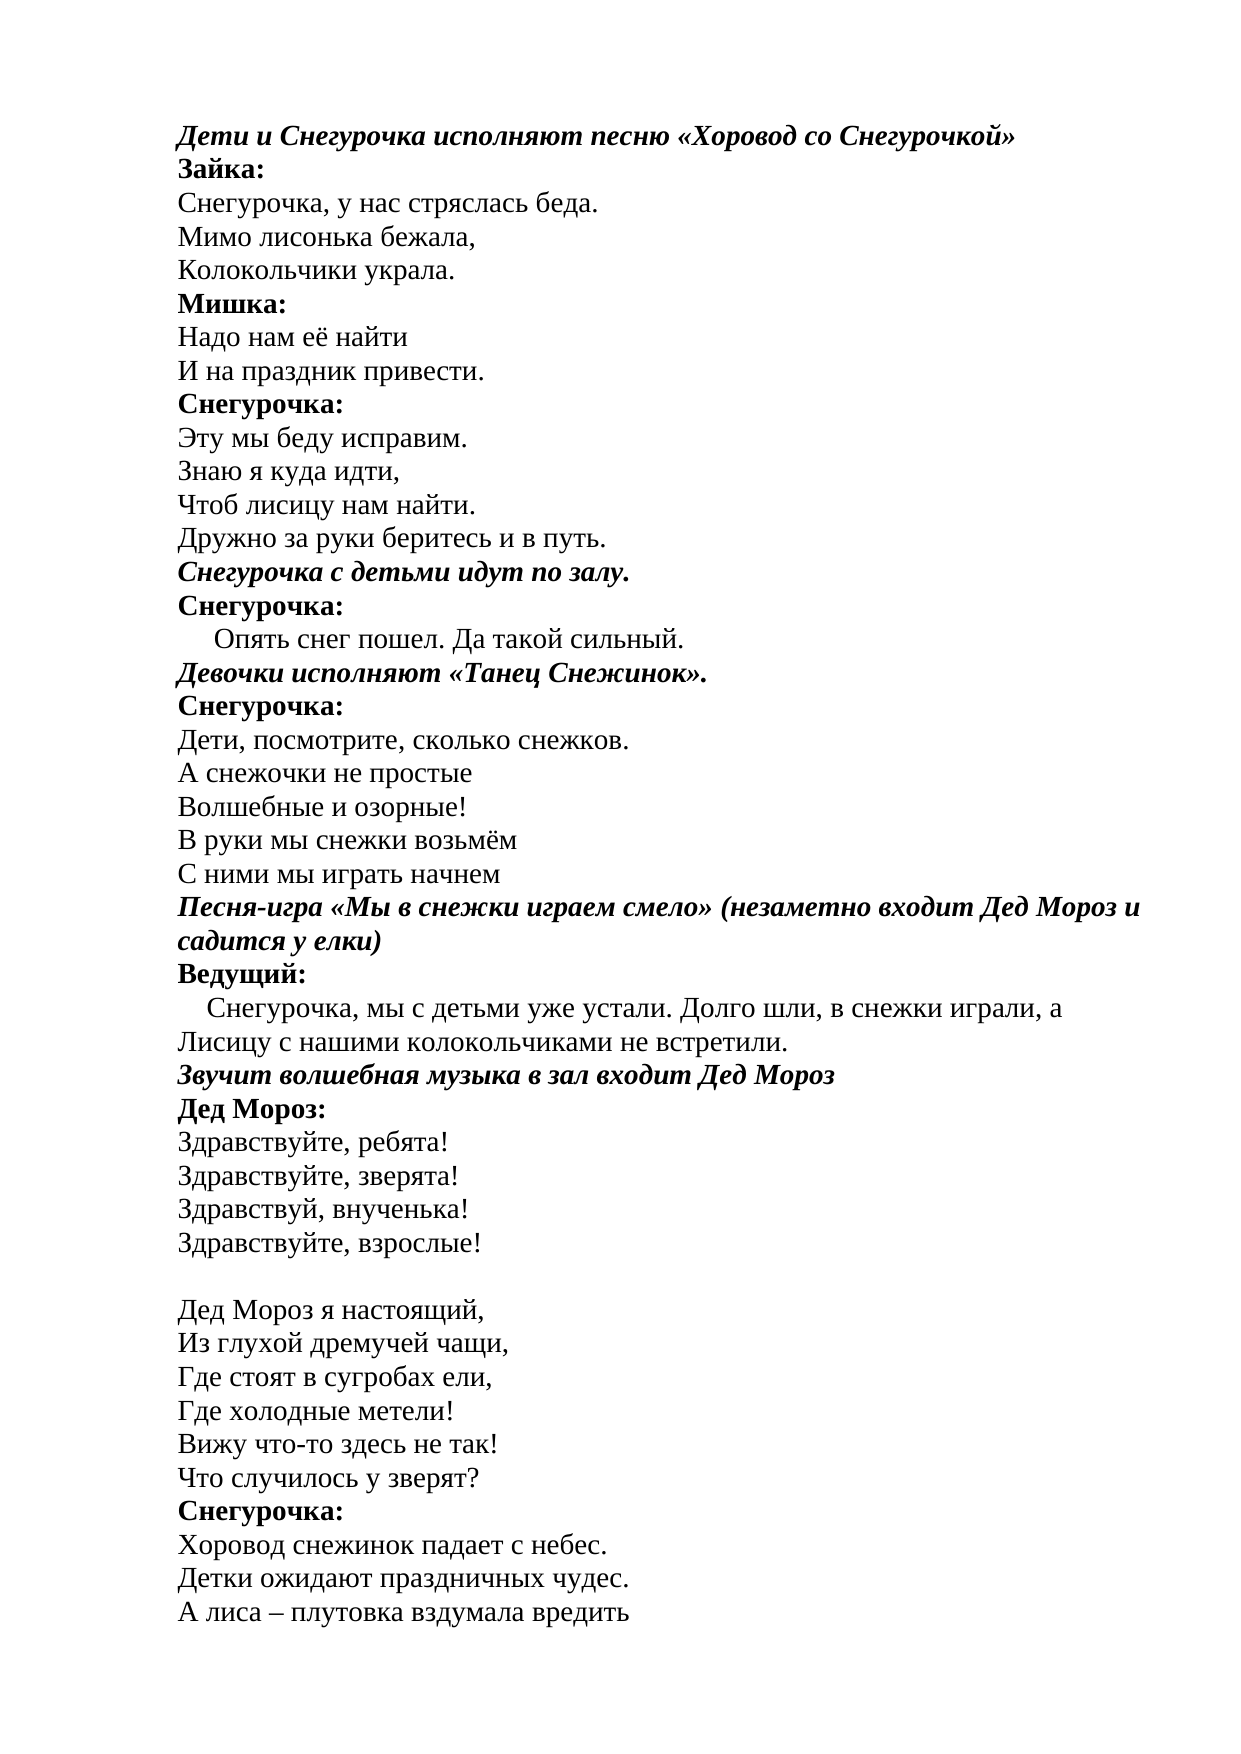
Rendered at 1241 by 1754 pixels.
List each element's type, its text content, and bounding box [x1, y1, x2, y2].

text Дети, посмотрите, сколько снежков. [177, 722, 1152, 755]
text Дед Мороз я настоящий, [177, 1292, 1152, 1326]
text Здравствуйте, ребята! [177, 1124, 1152, 1158]
text Эту мы беду исправим. [177, 420, 1152, 453]
text Девочки исполняют «Танец Снежинок». [177, 655, 1152, 688]
text И на праздник привести. [177, 353, 1152, 386]
text Хоровод снежинок падает с небес. Детки ожидают праздничных чудес. [177, 1527, 1152, 1594]
text Здравствуй, внученька! [177, 1191, 1152, 1225]
text Здравствуйте, взрослые! [177, 1225, 1152, 1258]
text Опять снег пошел. Да такой сильный. [177, 621, 1152, 655]
text Вижу что-то здесь не так! [177, 1426, 1152, 1460]
text Снегурочка, у нас стряслась беда. [177, 185, 1152, 219]
text Дети и Снегурочка исполняют песню «Хоровод со Снегурочкой» [177, 118, 1152, 152]
text Снегурочка: [177, 688, 1152, 722]
text Из глухой дремучей чащи, [177, 1326, 1152, 1359]
text Зайка: [177, 152, 1152, 185]
text Что случилось у зверят? [177, 1460, 1152, 1493]
text Снегурочка с детьми идут по залу. [177, 554, 1152, 588]
text Снегурочка: [177, 588, 1152, 621]
text Мишка: [177, 286, 1152, 319]
text Дружно за руки беритесь и в путь. [177, 521, 1152, 554]
text Снегурочка: [177, 386, 1152, 420]
text Колокольчики украла. [177, 252, 1152, 286]
text Снегурочка: [177, 1493, 1152, 1527]
text Звучит волшебная музыка в зал входит Дед Мороз [177, 1057, 1152, 1091]
text А снежочки не простые [177, 755, 1152, 789]
text В руки мы снежки возьмём [177, 822, 1152, 856]
text Снегурочка, мы с детьми уже устали. Долго шли, в снежки играли, а Лисицу с нашими колокольчиками не встретили. [177, 990, 1152, 1057]
text Надо нам её найти [177, 319, 1152, 353]
text Мимо лисонька бежала, [177, 219, 1152, 252]
text С ними мы играть начнем [177, 856, 1152, 889]
text Где стоят в сугробах ели, [177, 1359, 1152, 1393]
text Знаю я куда идти, [177, 453, 1152, 487]
text Дед Мороз: [177, 1091, 1152, 1124]
text Песня-игра «Мы в снежки играем смело» (незаметно входит Дед Мороз и садится у елки) [177, 889, 1152, 957]
text А лиса – плутовка вздумала вредить [177, 1594, 1152, 1627]
text Ведущий: [177, 957, 1152, 990]
text Волшебные и озорные! [177, 789, 1152, 822]
text Здравствуйте, зверята! [177, 1158, 1152, 1191]
text Чтоб лисицу нам найти. [177, 487, 1152, 521]
text Где холодные метели! [177, 1393, 1152, 1426]
